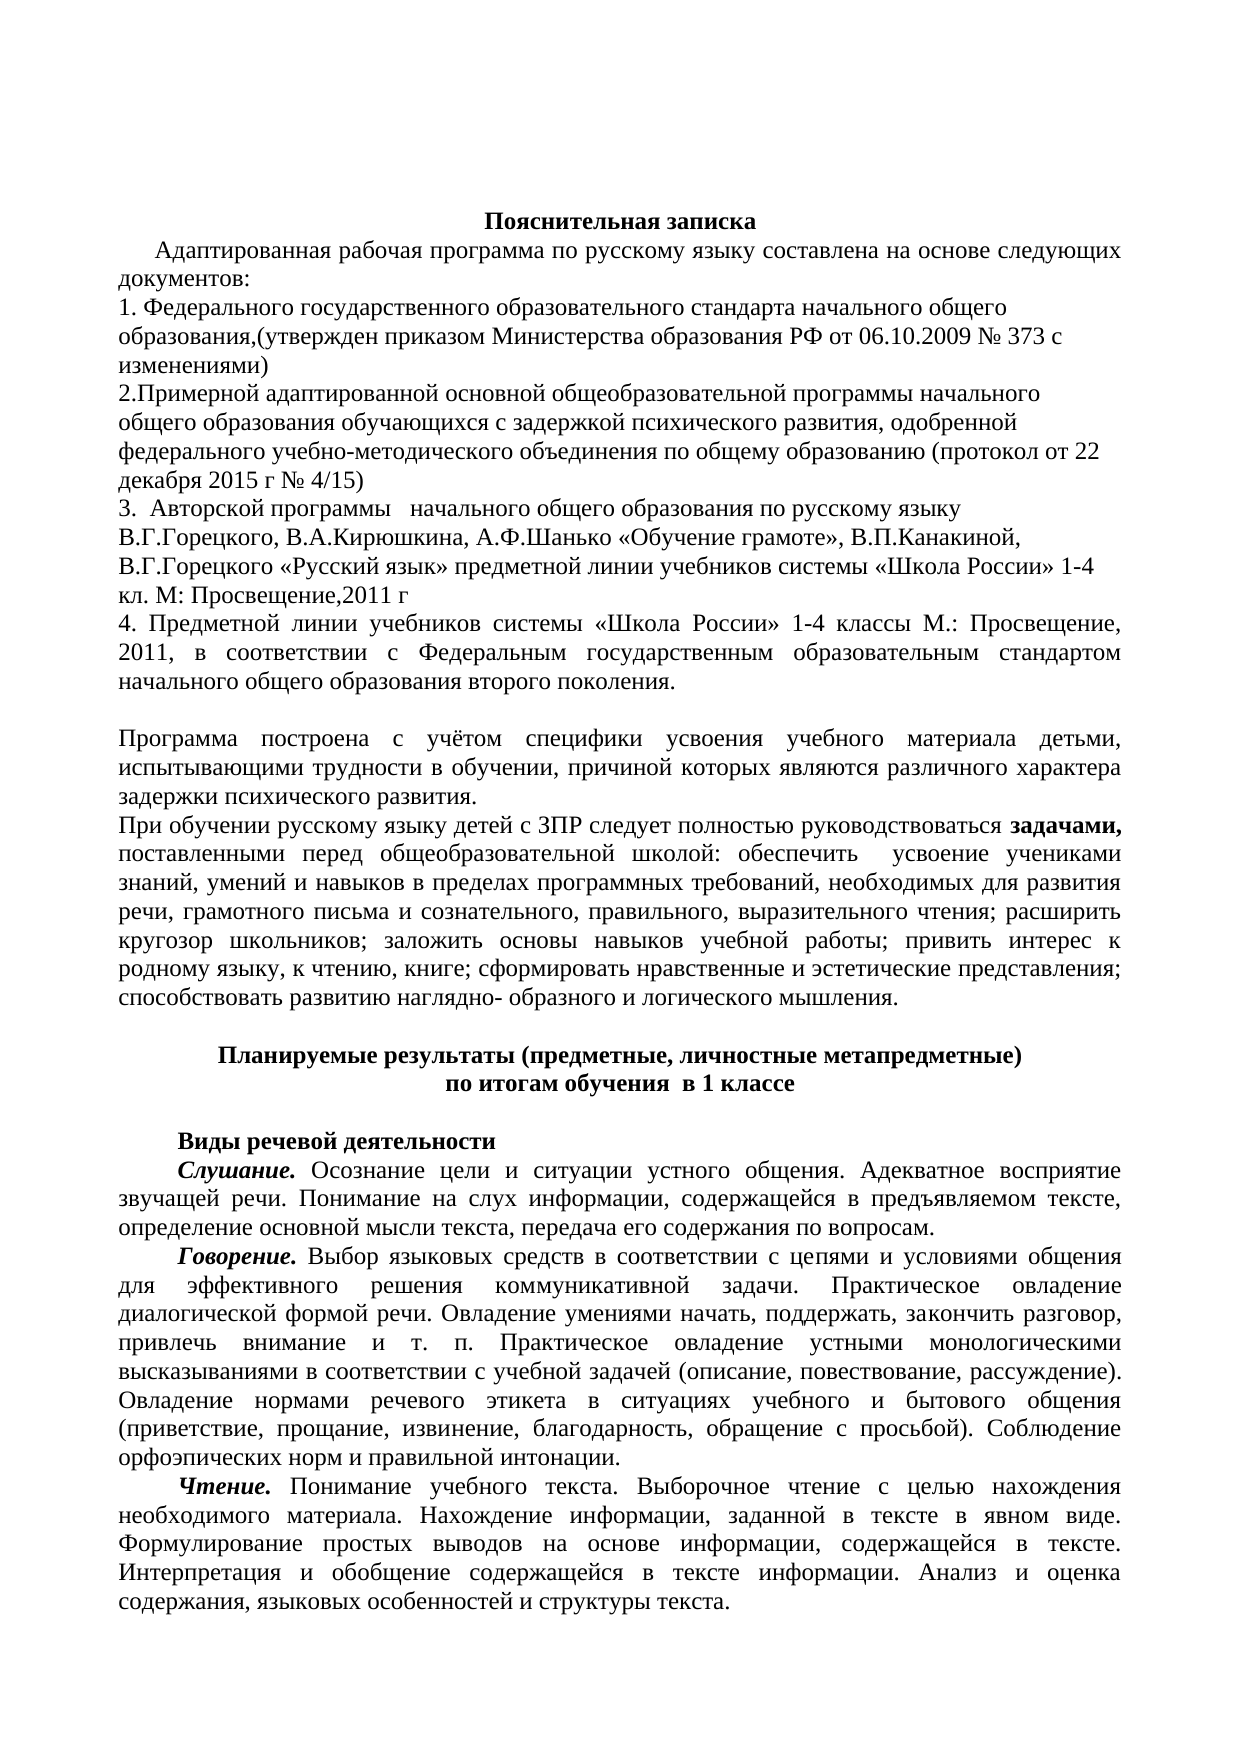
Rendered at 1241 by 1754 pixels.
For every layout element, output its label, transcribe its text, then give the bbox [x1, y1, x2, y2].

text Говорение. Выбор языковых средств в соответствии с цепями и условиями общения для эффективного решения коммуникативной задачи. Практическое овладение диалогической формой речи. Овладение умениями начать, поддержать, закончить разговор, привлечь внимание и т. п. Практическое овладение устными монологическими высказываниями в соответствии с учебной задачей (описание, повествование, рассуждение). Овладение нормами речевого этикета в ситуациях учебного и бытового общения (приветствие, прощание, извинение, благодарность, обращение с просьбой). Соблюдение орфоэпических норм и правильной интонации. [118, 1241, 1122, 1471]
text Планируемые результаты (предметные, личностные метапредметные) [118, 1040, 1122, 1068]
text При обучении русскому языку детей с ЗПР следует полностью руководствоваться задачами, поставленными перед общеобразовательной школой: обеспечить усвоение учениками знаний, умений и навыков в пределах программных требований, необходимых для развития речи, грамотного письма и сознательного, правильного, выразительного чтения; расширить кругозор школьников; заложить основы навыков учебной работы; привить интерес к родному языку, к чтению, книге; сформировать нравственные и эстетические представления; способствовать развитию наглядно- образного и логического мышления. [118, 810, 1122, 1011]
text по итогам обучения в 1 классе [118, 1068, 1122, 1097]
text 2.Примерной адаптированной основной общеобразовательной программы начального общего образования обучающихся с задержкой психического развития, одобренной федерального учебно-методического объединения по общему образованию (протокол от 22 декабря 2015 г № 4/15) [118, 378, 1122, 493]
text Слушание. Осознание цели и ситуации устного общения. Адекватное восприятие звучащей речи. Понимание на слух информации, содержащейся в предъявляемом тексте, определение основной мысли текста, передача его содержания по вопросам. [118, 1155, 1122, 1241]
text 3. Авторской программы начального общего образования по русскому языку В.Г.Горецкого, В.А.Кирюшкина, А.Ф.Шанько «Обучение грамоте», В.П.Канакиной, В.Г.Горецкого «Русский язык» предметной линии учебников системы «Школа России» 1-4 кл. М: Просвещение,2011 г [118, 493, 1122, 608]
text 4. Предметной линии учебников системы «Школа России» 1-4 классы М.: Просвещение, 2011, в соответствии с Федеральным государственным образовательным стандартом начального общего образования второго поколения. [118, 608, 1122, 695]
text Программа построена с учётом специфики усвоения учебного материала детьми, испытывающими трудности в обучении, причиной которых являются различного характера задержки психического развития. [118, 723, 1122, 810]
text Адаптированная рабочая программа по русскому языку составлена на основе следующих документов: [118, 235, 1122, 292]
text Пояснительная записка [118, 206, 1122, 235]
text Виды речевой деятельности [118, 1126, 1122, 1155]
text 1. Федерального государственного образовательного стандарта начального общего образования,(утвержден приказом Министерства образования РФ от 06.10.2009 № 373 с изменениями) [118, 292, 1122, 378]
text Чтение. Понимание учебного текста. Выборочное чтение с целью нахождения необходимого материала. Нахождение информации, заданной в тексте в явном виде. Формулирование простых выводов на основе информации, содержащейся в тексте. Интерпретация и обобщение содержащейся в тексте информации. Анализ и оценка содержания, языковых особенностей и структуры текста. [118, 1471, 1122, 1615]
